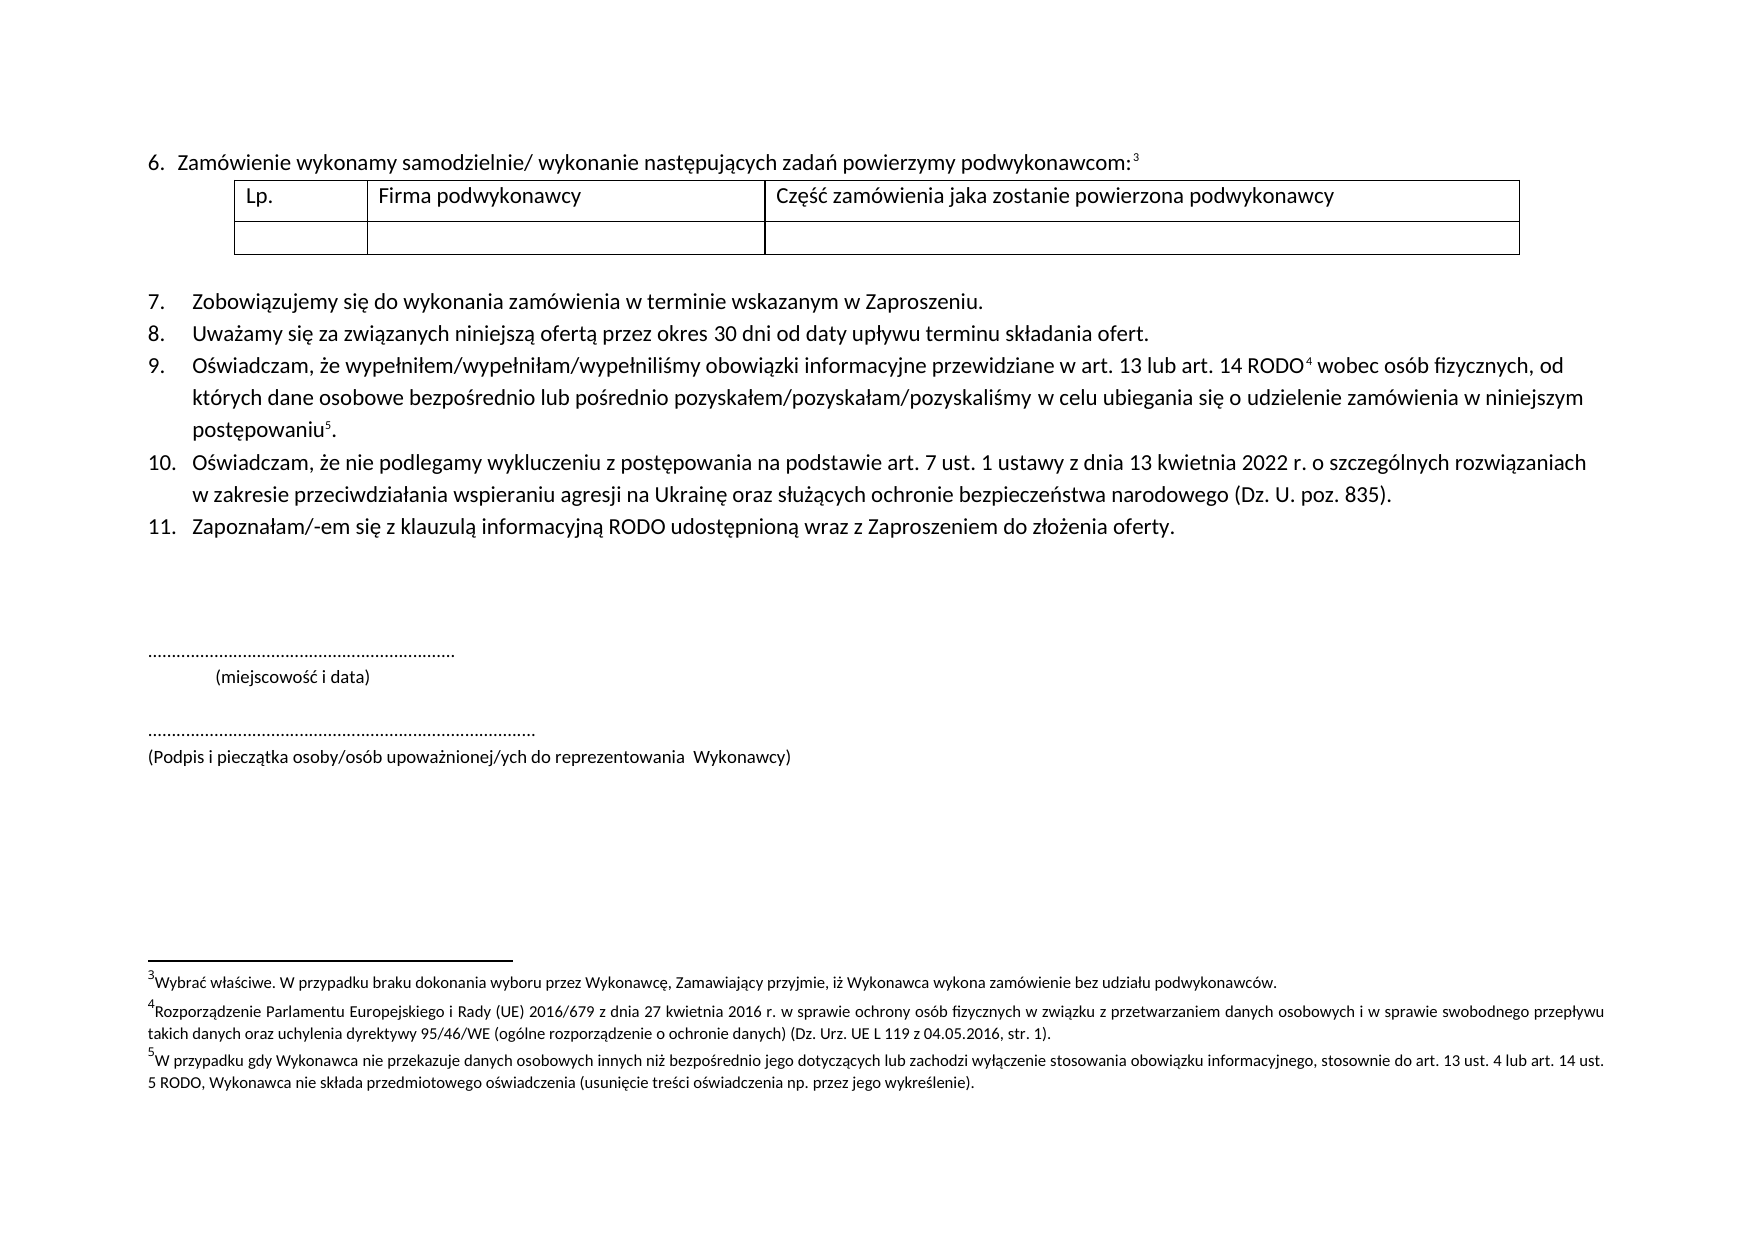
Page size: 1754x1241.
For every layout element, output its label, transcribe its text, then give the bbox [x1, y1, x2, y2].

table_cell [368, 222, 764, 254]
text (Podpis i pieczątka osoby/osób upoważnionej/ych do reprezentowania Wykonawcy) [148, 745, 1606, 800]
text (miejscowość i data) [148, 666, 1606, 689]
list Oświadczam, że nie podlegamy wykluczeniu z postępowania na podstawie art. 7 ust. 1 ustawy z dnia 13 kwietnia 2022 r. o szczególnych rozwiązaniach w zakresie przeciwdziałania wspieraniu agresji na Ukrainę oraz służących ochronie bezpieczeństwa narodowego (Dz. U. poz. 835). [148, 448, 1606, 508]
table_header Firma podwykonawcy [368, 181, 764, 221]
table_cell [766, 222, 1519, 254]
list Oświadczam, że wypełniłem/wypełniłam/wypełniliśmy obowiązki informacyjne przewidziane w art. 13 lub art. 14 RODO wobec osób fizycznych, od których dane osobowe bezpośrednio lub pośrednio pozyskałem/pozyskałam/pozyskaliśmy w celu ubiegania się o udzielenie zamówienia w niniejszym postępowaniu. [148, 351, 1606, 444]
table_header Część zamówienia jaka zostanie powierzona podwykonawcy [766, 181, 1519, 221]
list Zobowiązujemy się do wykonania zamówienia w terminie wskazanym w Zaproszeniu. [148, 287, 1606, 315]
text ................................................................. [148, 639, 1606, 662]
list Uważamy się za związanych niniejszą ofertą przez okres 30 dni od daty upływu terminu składania ofert. [148, 319, 1606, 347]
table_header Lp. [235, 181, 367, 221]
list Zamówienie wykonamy samodzielnie/ wykonanie następujących zadań powierzymy podwykonawcom: [148, 148, 1606, 176]
list Zapoznałam/-em się z klauzulą informacyjną RODO udostępnioną wraz z Zaproszeniem do złożenia oferty. [148, 512, 1606, 540]
text .................................................................................. [148, 718, 1606, 741]
table_cell [235, 222, 367, 254]
